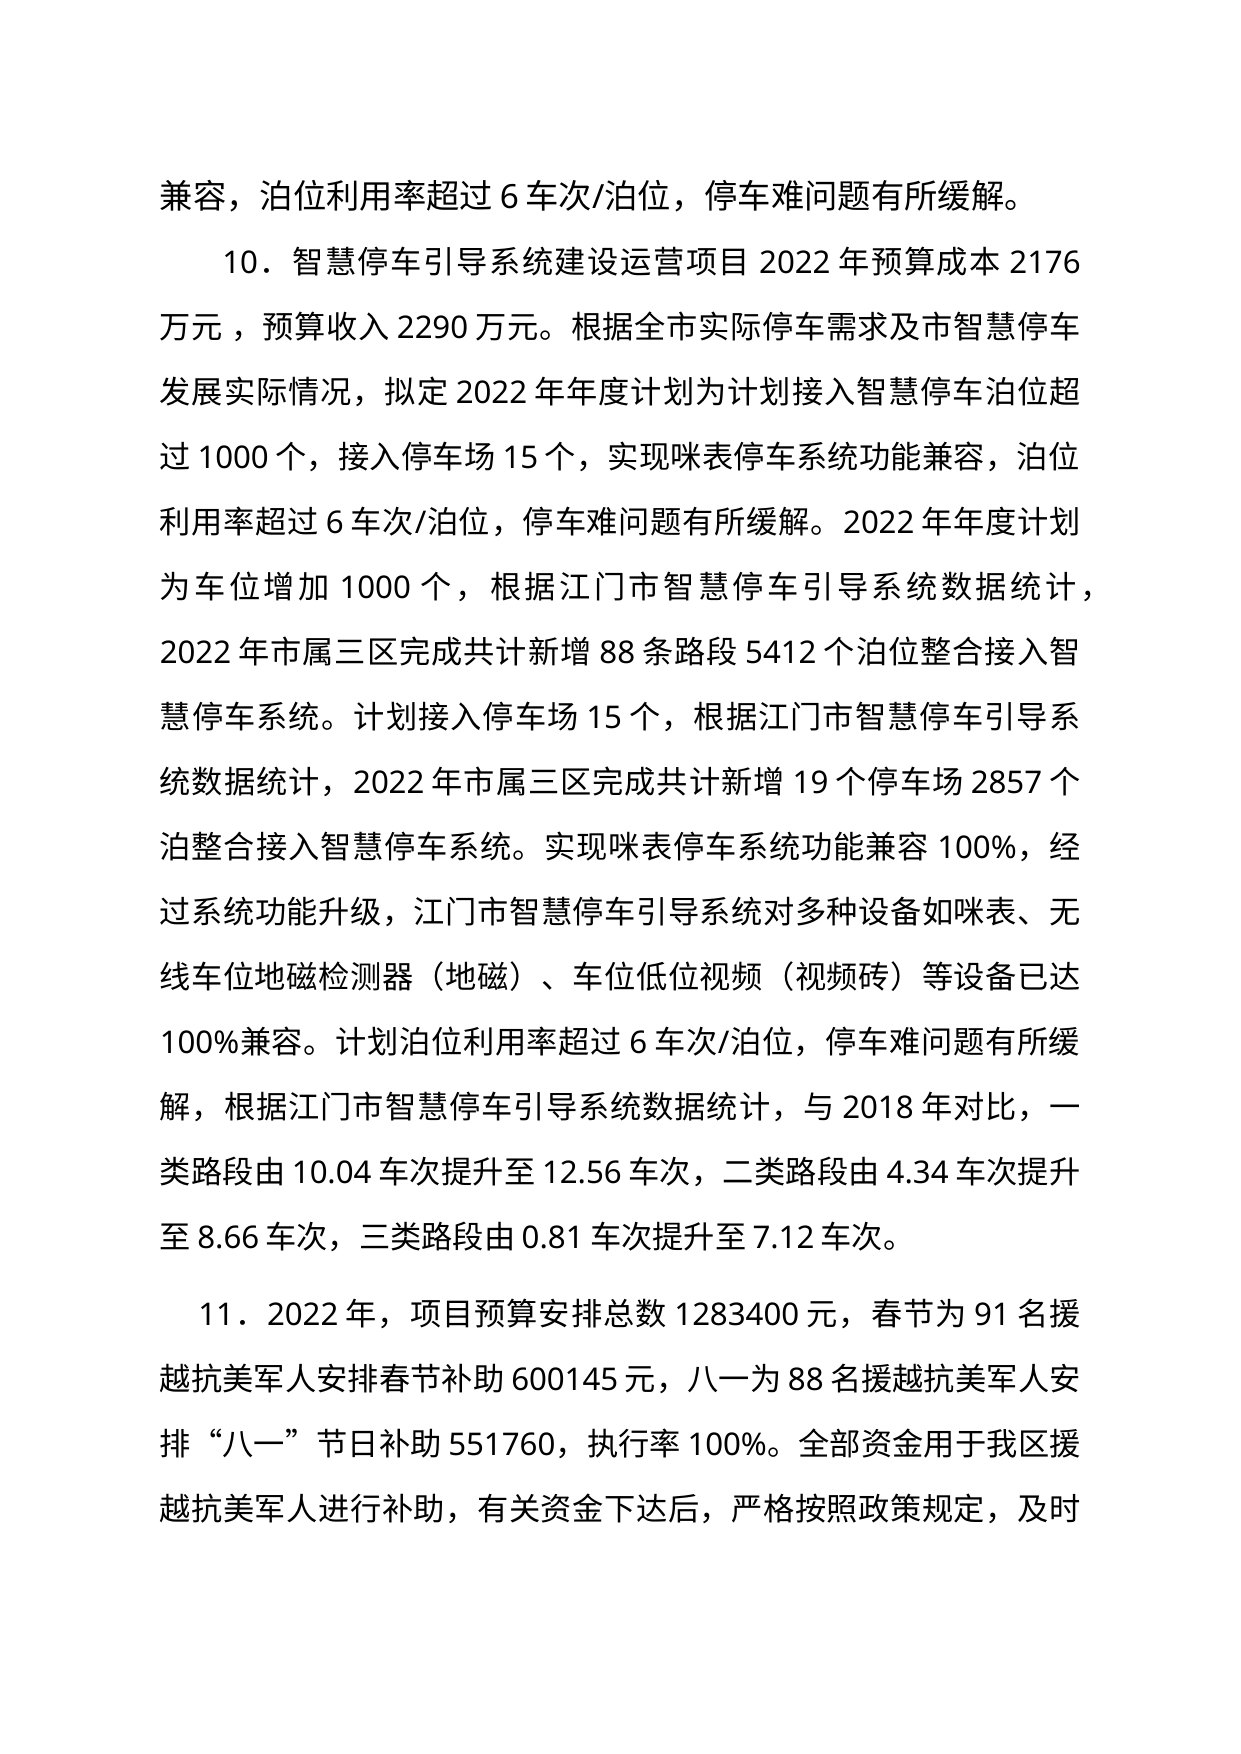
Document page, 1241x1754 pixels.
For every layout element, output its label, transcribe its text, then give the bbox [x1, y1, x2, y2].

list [159, 1279, 1081, 1539]
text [159, 162, 1081, 227]
text 10．智慧停车引导系统建设运营项目2022年预算成本2176万元 ，预算收入2290万元。根据全市实际停车需求及市智慧停车发展实际情况，拟定2022年年度计划为计划接入智慧停车泊位超过1000个，接入停车场15个，实现咪表停车系统功能兼容，泊位利用率超过6车次/泊位，停车难问题有所缓解。2022年年度计划为车位增加1000个，根据江门市智慧停车引导系统数据统计，2022年市属三区完成共计新增88条路段5412个泊位整合接入智慧停车系统。计划接入停车场15个，根据江门市智慧停车引导系统数据统计，2022年市属三区完成共计新增19个停车场2857个泊整合接入智慧停车系统。实现咪表停车系统功能兼容100%，经过系统功能升级，江门市智慧停车引导系统对多种设备如咪表、无线车位地磁检测器（地磁）、车位低位视频（视频砖）等设备已达100%兼容。计划泊位利用率超过6车次/泊位，停车难问题有所缓解，根据江门市智慧停车引导系统数据统计，与2018年对比，一类路段由10.04车次提升至12.56车次，二类路段由4.34车次提升至8.66车次，三类路段由0.81车次提升至7.12车次。 [159, 227, 1081, 1267]
